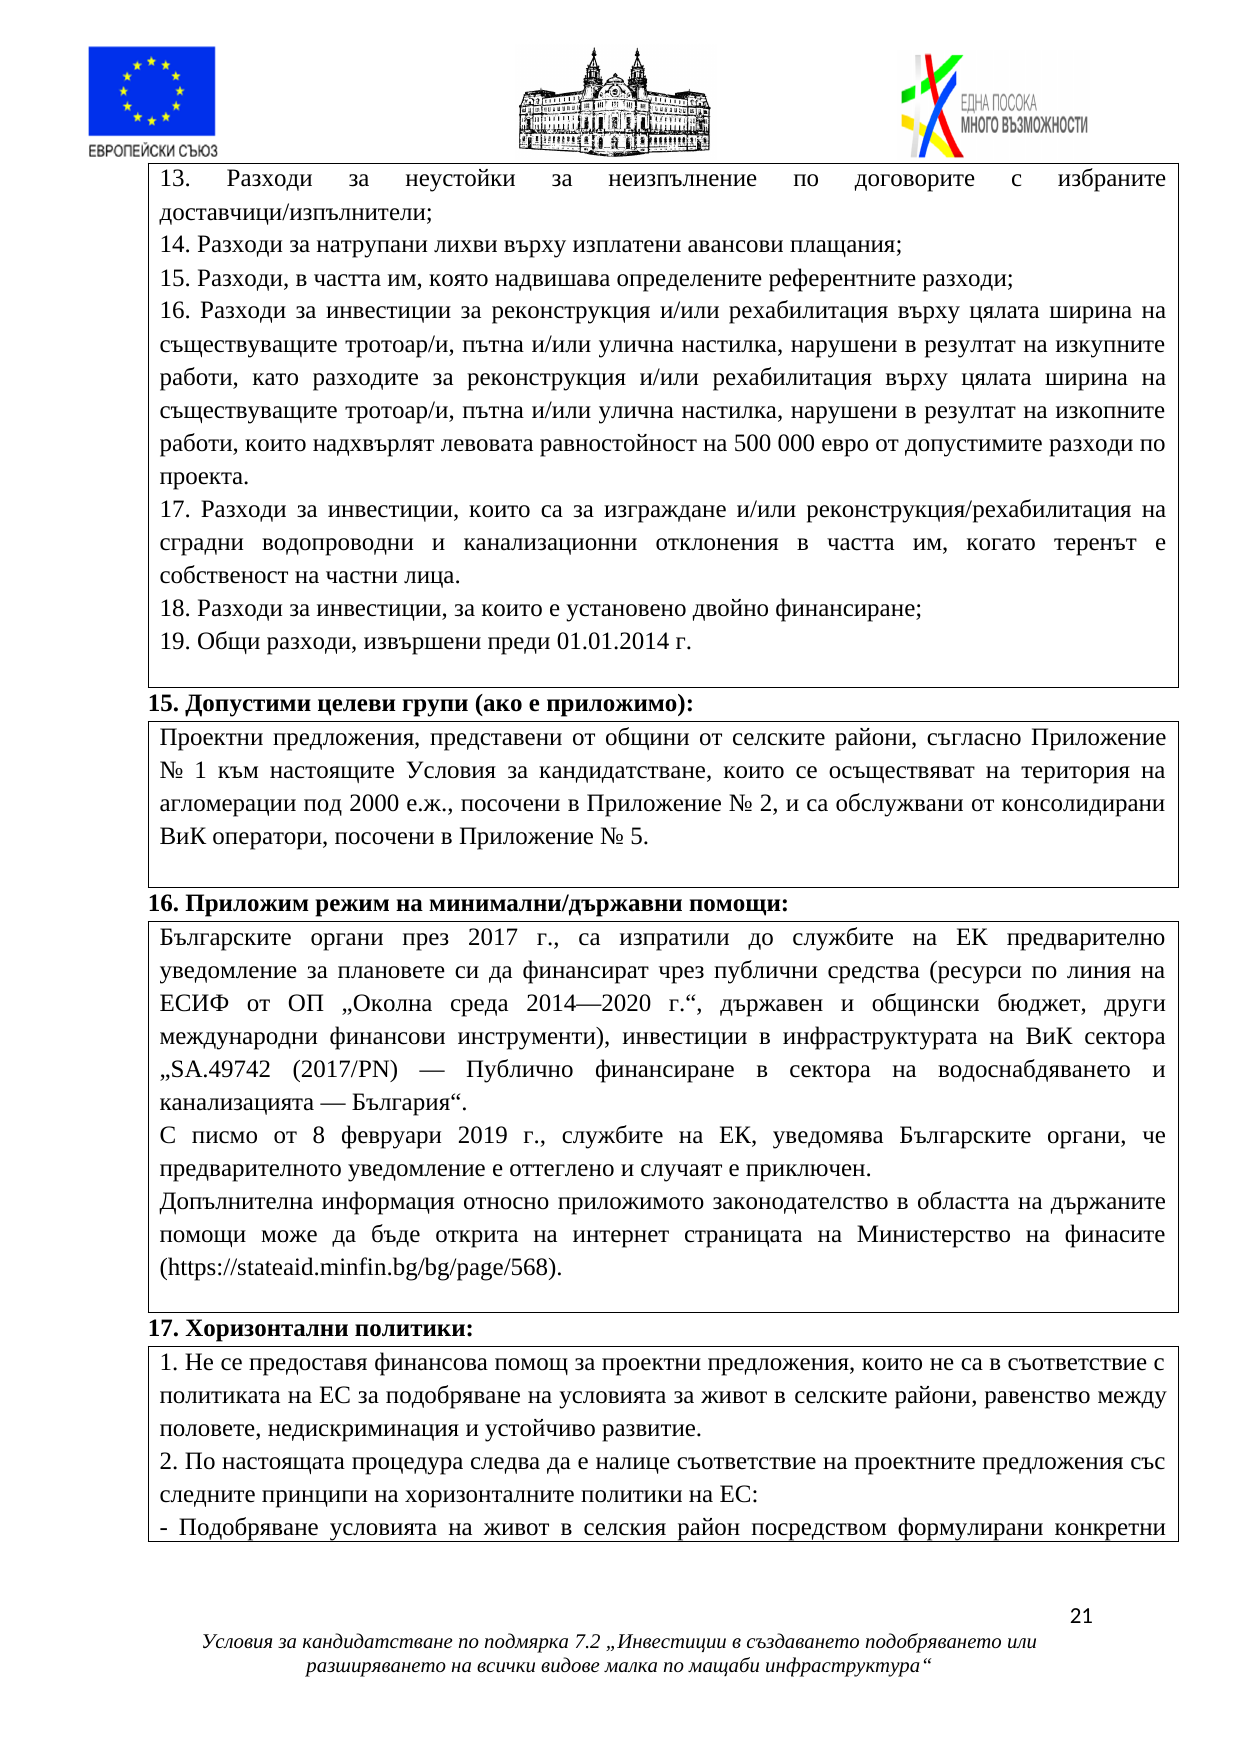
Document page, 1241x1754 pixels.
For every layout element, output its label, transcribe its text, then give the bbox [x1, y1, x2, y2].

subtitle 15. Допустими целеви групи (ако е приложимо): [148, 688, 1093, 717]
subtitle 17. Хоризонтални политики: [148, 1313, 1093, 1342]
picture [896, 50, 1090, 160]
picture [514, 44, 718, 160]
table_header Българските органи през 2017 г., са изпратили до службите на ЕК предварително уведомление за плановете си да финансират чрез публични средства (ресурси по линия на ЕСИФ от ОП „Околна среда 2014—2020 г.“, държавен и общински бюджет, други международни финансови инструменти), инвестиции в инфраструктурата на ВиК сектора „SA.49742 (2017/PN) — Публично финансиране в сектора на водоснабдяването и канализацията — България“. С писмо от 8 февруари 2019 г., службите на ЕК, уведомява Българските органи, че предварителното уведомление е оттеглено и случаят е приключен. Допълнителна информация относно приложимото законодателство в областта на държаните помощи може да бъде открита на интернет страницата на Министерство на финасите (https://stateaid.minfin.bg/bg/page/568). [149, 922, 1178, 1312]
table_header Проектни предложения, представени от общини от селските райони, съгласно Приложение № 1 към настоящите Условия за кандидатстване, които се осъществяват на територия на агломерации под 2000 е.ж., посочени в Приложение № 2, и са обслужвани от консолидирани ВиК оператори, посочени в Приложение № 5. [149, 722, 1178, 887]
picture [88, 45, 219, 160]
subtitle 16. Приложим режим на минимални/държавни помощи: [148, 888, 1093, 917]
